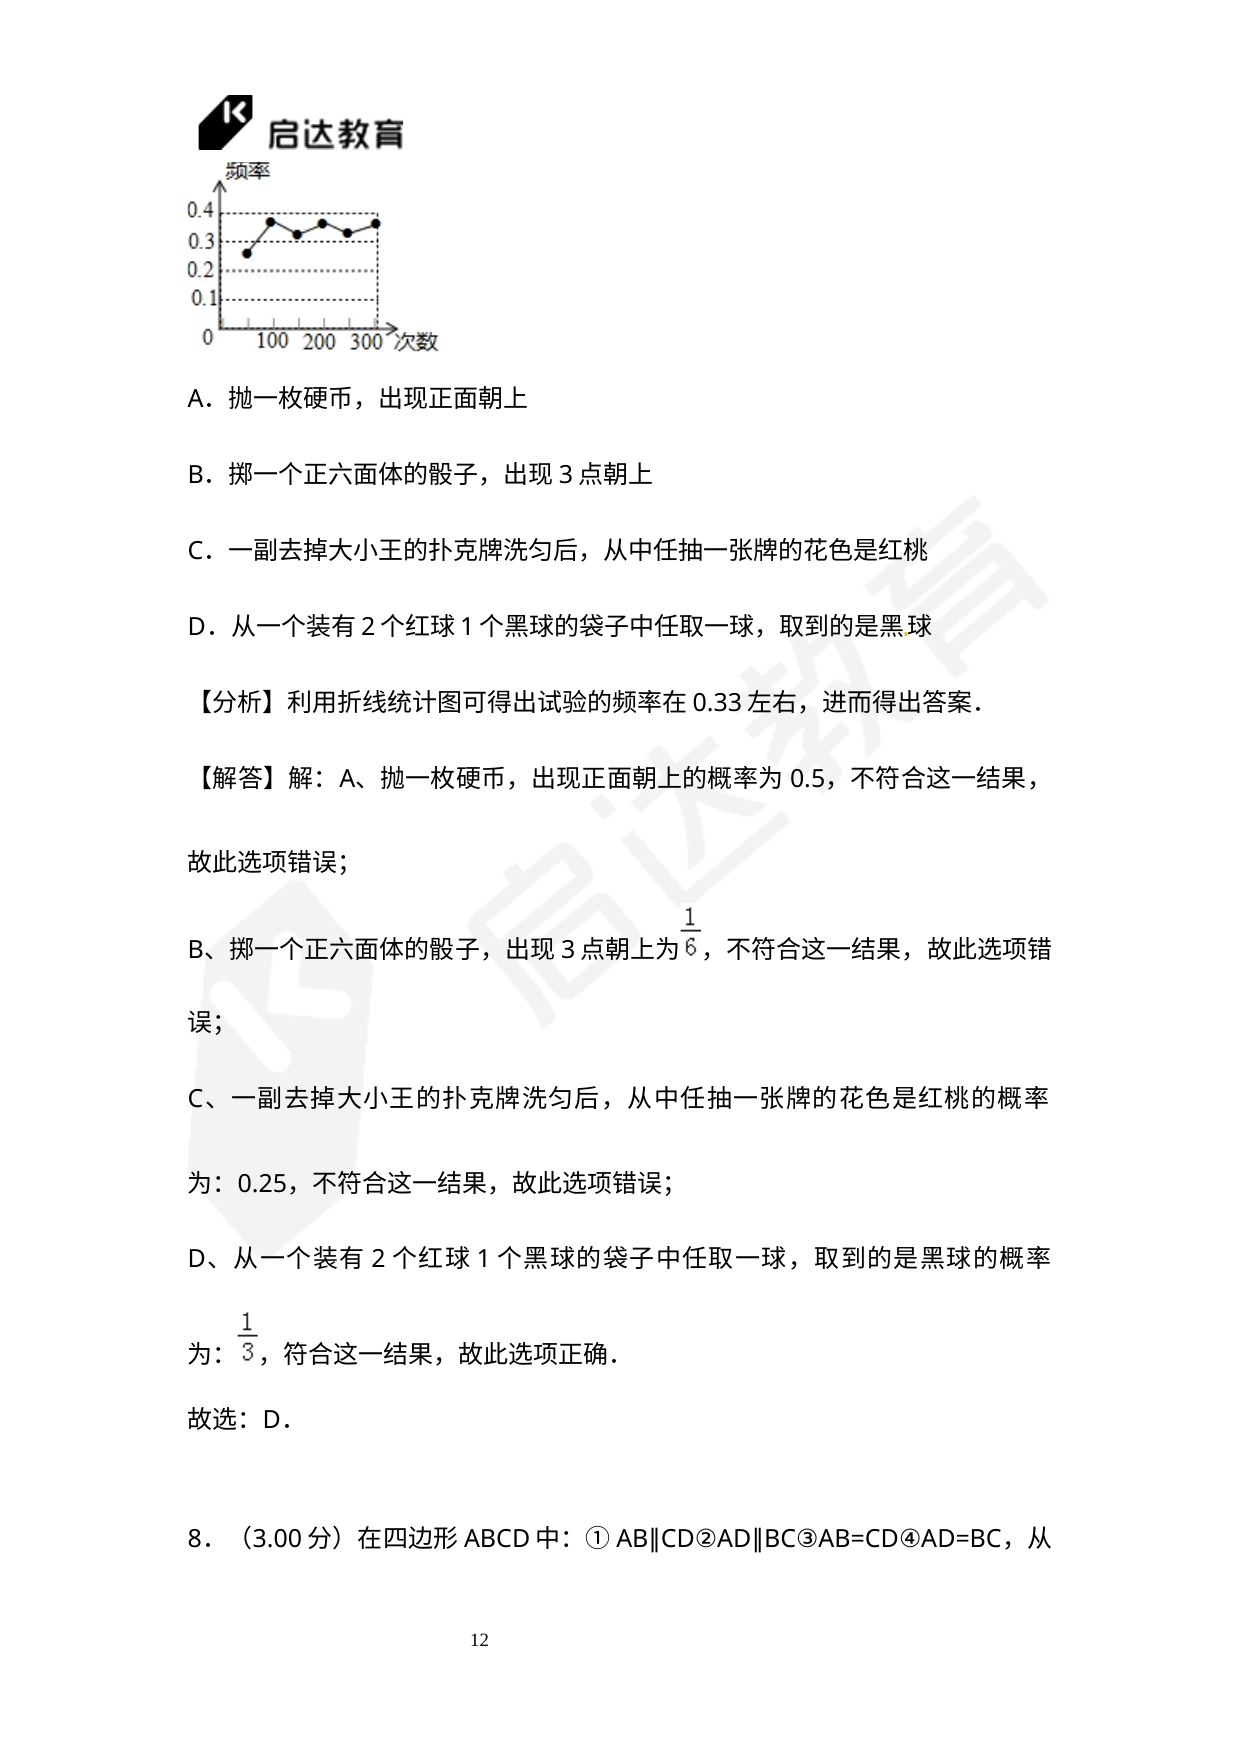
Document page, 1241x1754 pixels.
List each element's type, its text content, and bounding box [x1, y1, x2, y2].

text C．一副去掉大小王的扑克牌洗匀后，从中任抽一张牌的花色是红桃 [187, 516, 1053, 581]
picture [680, 903, 701, 959]
text D、从一个装有2个红球1个黑球的袋子中任取一球，取到的是黑球的概率为：，符合这一结果，故此选项正确． [187, 1224, 1053, 1374]
text 【解答】解：A、抛一枚硬币，出现正面朝上的概率为0.5，不符合这一结果，故此选项错误； [187, 744, 1053, 893]
picture [198, 95, 404, 150]
text A．抛一枚硬币，出现正面朝上 [187, 364, 1053, 429]
picture [187, 162, 443, 356]
text C、一副去掉大小王的扑克牌洗匀后，从中任抽一张牌的花色是红桃的概率为：0.25，不符合这一结果，故此选项错误； [187, 1064, 1053, 1214]
text 故选：D． [187, 1385, 1053, 1450]
text D．从一个装有2个红球1个黑球的袋子中任取一球，取到的是黑球 [187, 592, 1053, 657]
text B．掷一个正六面体的骰子，出现3点朝上 [187, 440, 1053, 505]
text 8．（3.00分）在四边形ABCD中：①AB∥CD②AD∥BC③AB=CD④AD=BC，从以上选择两个条件使四边形ABCD为平行四边形的选法共有（ ） [187, 1504, 1053, 1569]
text B、掷一个正六面体的骰子，出现3点朝上为，不符合这一结果，故此选项错误； [187, 904, 1053, 1053]
picture [237, 1309, 258, 1364]
text 【分析】利用折线统计图可得出试验的频率在0.33左右，进而得出答案． [187, 668, 1053, 733]
